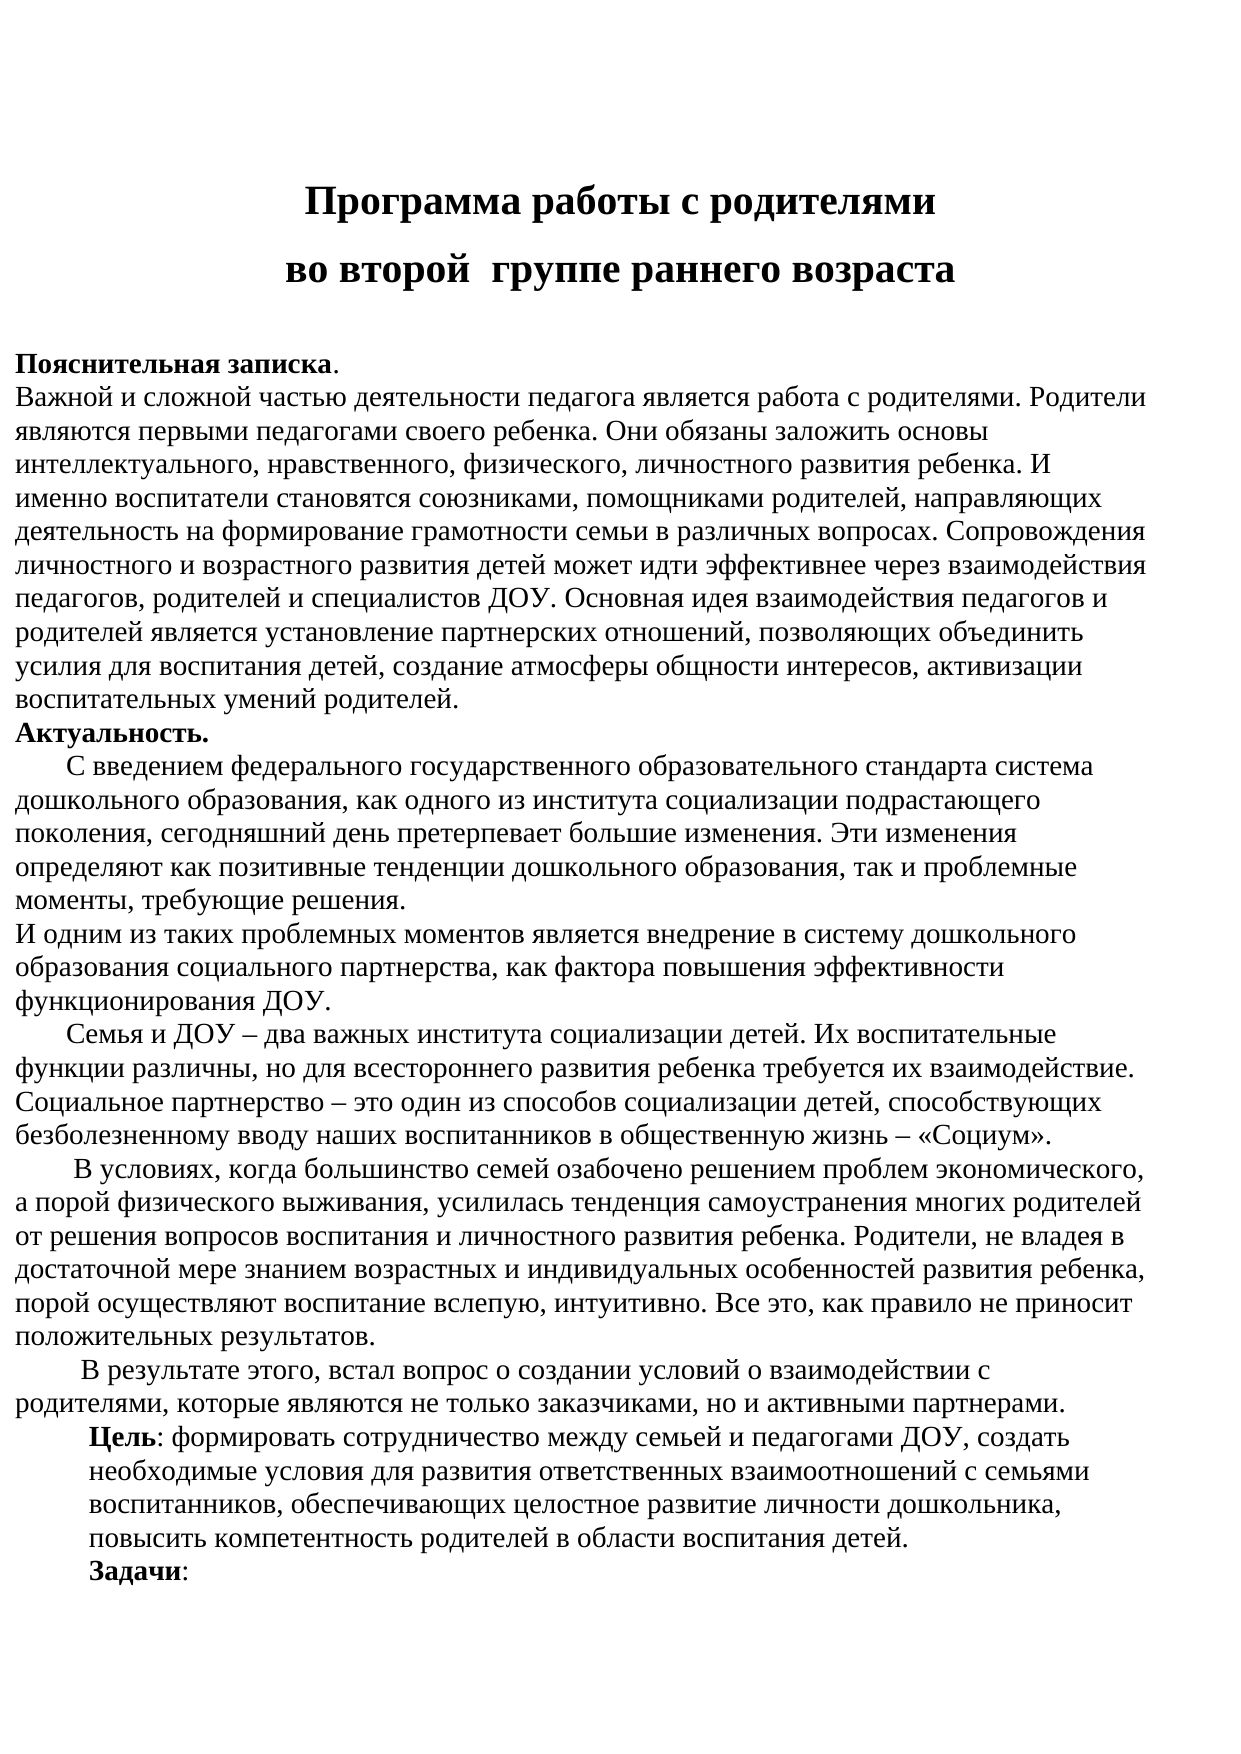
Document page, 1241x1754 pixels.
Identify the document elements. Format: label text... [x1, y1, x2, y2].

text Пояснительная записка. Важной и сложной частью деятельности педагога является работа с родителями. Родители являются первыми педагогами своего ребенка. Они обязаны заложить основы интеллектуального, нравственного, физического, личностного развития ребенка. И именно воспитатели становятся союзниками, помощниками родителей, направляющих деятельность на формирование грамотности семьи в различных вопросах. Сопровождения личностного и возрастного развития детей может идти эффективнее через взаимодействия педагогов, родителей и специалистов ДОУ. Основная идея взаимодействия педагогов и родителей является установление партнерских отношений, позволяющих объединить усилия для воспитания детей, создание атмосферы общности интересов, активизации воспитательных умений родителей. [15, 346, 1152, 715]
text Семья и ДОУ – два важных института социализации детей. Их воспитательные функции различны, но для всестороннего развития ребенка требуется их взаимодействие. Социальное партнерство – это один из способов социализации детей, способствующих безболезненному вводу наших воспитанников в общественную жизнь – «Социум». [15, 1017, 1152, 1151]
text Программа работы с родителями [89, 176, 1152, 223]
text С введением федерального государственного образовательного стандарта система дошкольного образования, как одного из института социализации подрастающего поколения, сегодняшний день претерпевает большие изменения. Эти изменения определяют как позитивные тенденции дошкольного образования, так и проблемные моменты, требующие решения. [15, 748, 1152, 916]
text И одним из таких проблемных моментов является внедрение в систему дошкольного образования социального партнерства, как фактора повышения эффективности функционирования ДОУ. [15, 916, 1152, 1017]
text Задачи: [89, 1553, 1152, 1587]
text Цель: формировать сотрудничество между семьей и педагогами ДОУ, создать необходимые условия для развития ответственных взаимоотношений с семьями воспитанников, обеспечивающих целостное развитие личности дошкольника, повысить компетентность родителей в области воспитания детей. [89, 1419, 1152, 1553]
text Актуальность. [15, 715, 1152, 748]
text В условиях, когда большинство семей озабочено решением проблем экономического, а порой физического выживания, усилилась тенденция самоустранения многих родителей от решения вопросов воспитания и личностного развития ребенка. Родители, не владея в достаточной мере знанием возрастных и индивидуальных особенностей развития ребенка, порой осуществляют воспитание вслепую, интуитивно. Все это, как правило не приносит положительных результатов. [15, 1151, 1152, 1352]
text В результате этого, встал вопрос о создании условий о взаимодействии с родителями, которые являются не только заказчиками, но и активными партнерами. [15, 1352, 1152, 1419]
text во второй группе раннего возраста [89, 244, 1152, 292]
